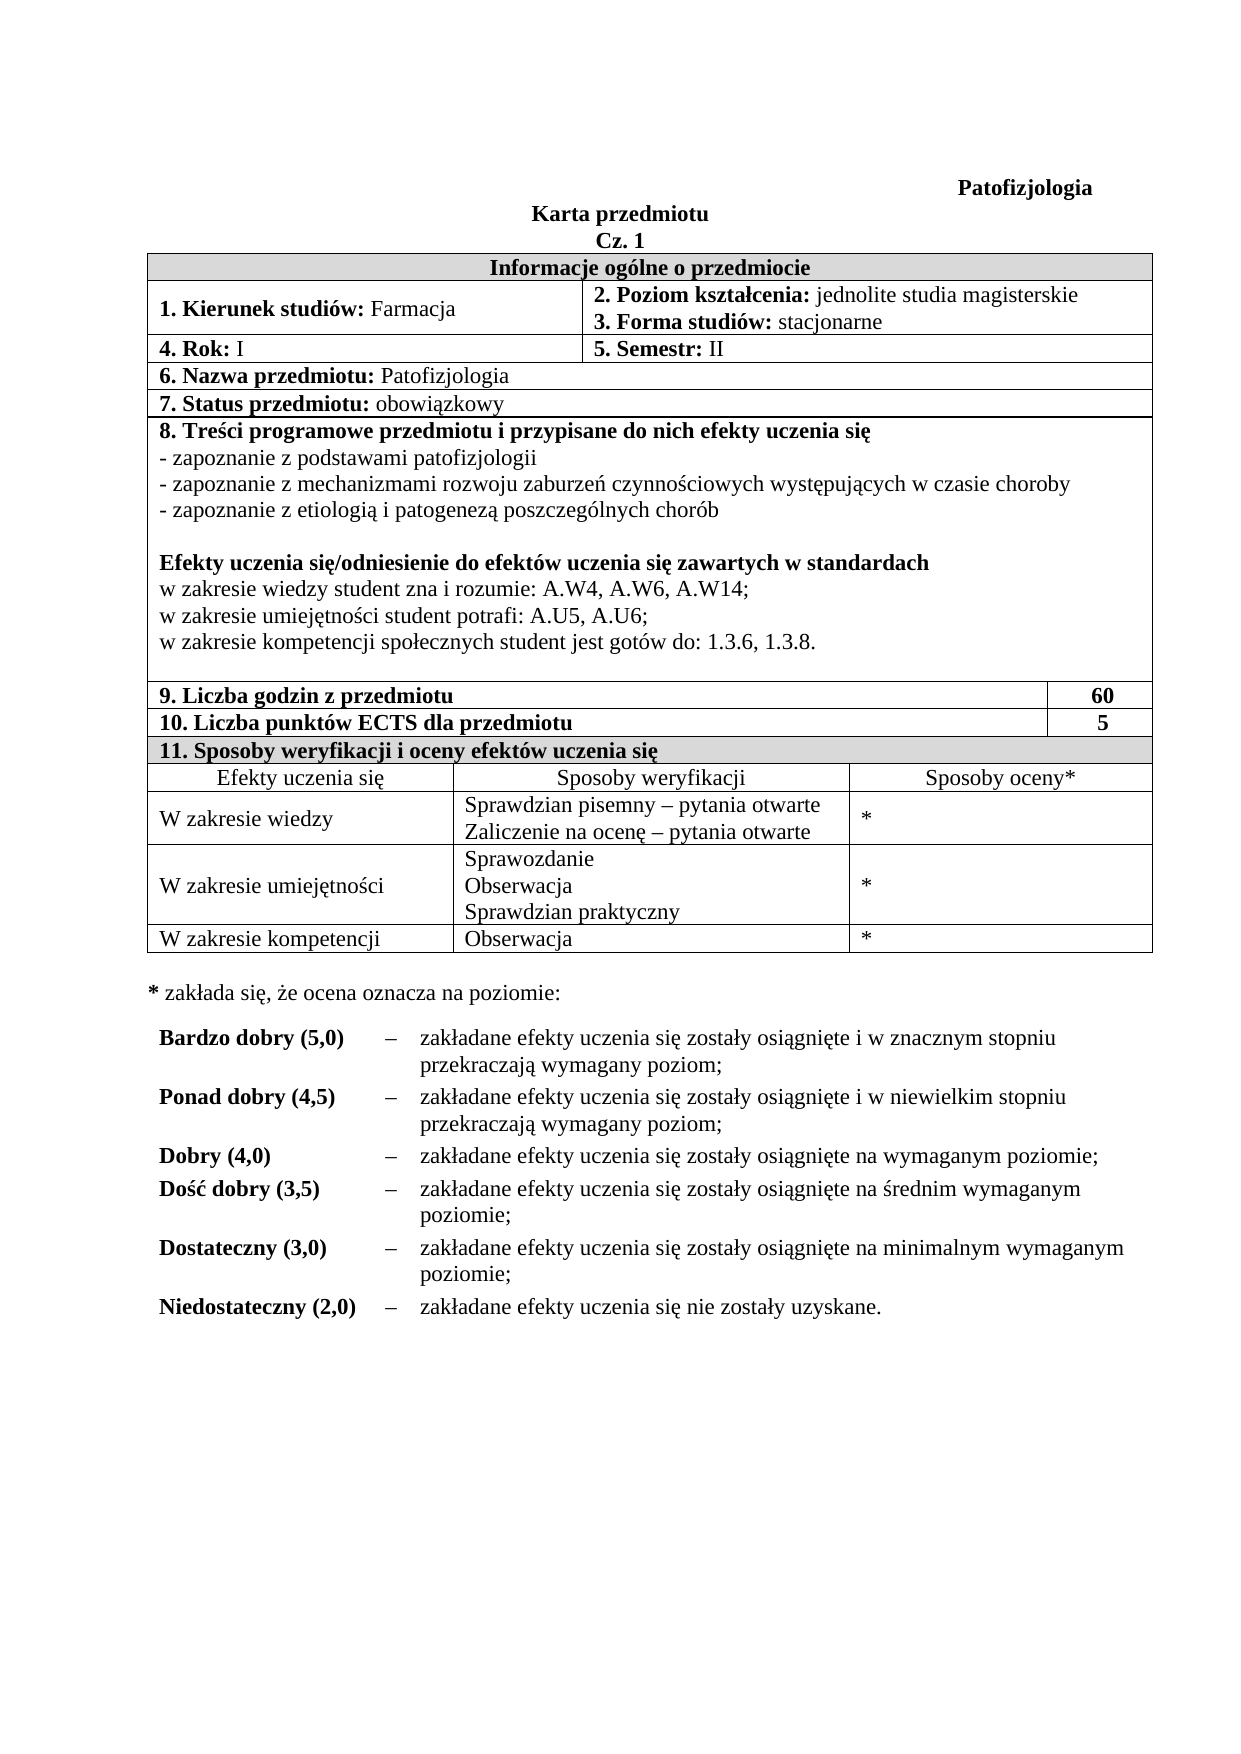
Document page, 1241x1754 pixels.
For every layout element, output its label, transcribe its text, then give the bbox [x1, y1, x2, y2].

table_cell W zakresie umiejętności [148, 845, 453, 924]
table_cell 11. Sposoby weryfikacji i oceny efektów uczenia się [148, 737, 1152, 763]
table_cell Sposoby weryfikacji [454, 764, 849, 791]
table_cell – [374, 1169, 408, 1227]
table_cell * [850, 792, 1152, 844]
table_cell Sposoby oceny* [850, 764, 1152, 791]
table_cell zakładane efekty uczenia się nie zostały uzyskane. [409, 1286, 1152, 1319]
table_cell 5. Semestr: II [583, 335, 1152, 362]
table_cell Dość dobry (3,5) [148, 1169, 374, 1227]
table_header – [374, 1018, 408, 1077]
table_cell – [374, 1228, 408, 1286]
text Patofizjologia [148, 174, 1093, 200]
table_cell Obserwacja [454, 925, 849, 952]
table_cell 5 [1048, 709, 1152, 736]
table_cell * [850, 845, 1152, 924]
table_cell 8. Treści programowe przedmiotu i przypisane do nich efekty uczenia się - zapoznanie z podstawami patofizjologii - zapoznanie z mechanizmami rozwoju zaburzeń czynnościowych występujących w czasie choroby - zapoznanie z etiologią i patogenezą poszczególnych chorób [148, 418, 1152, 523]
text Cz. 1 [148, 227, 1093, 253]
table_cell Efekty uczenia się/odniesienie do efektów uczenia się zawartych w standardach w zakresie wiedzy student zna i rozumie: A.W4, A.W6, A.W14; w zakresie umiejętności student potrafi: A.U5, A.U6; w zakresie kompetencji społecznych student jest gotów do: 1.3.6, 1.3.8. [148, 523, 1152, 681]
table_cell 7. Status przedmiotu: obowiązkowy [148, 390, 1152, 416]
table_cell Ponad dobry (4,5) [148, 1077, 374, 1136]
table_cell zakładane efekty uczenia się zostały osiągnięte na średnim wymaganym poziomie; [409, 1169, 1152, 1227]
table_cell – [374, 1286, 408, 1319]
table_cell Dostateczny (3,0) [148, 1228, 374, 1286]
table_cell Sprawozdanie Obserwacja Sprawdzian praktyczny [454, 845, 849, 924]
table_cell 2. Poziom kształcenia: jednolite studia magisterskie 3. Forma studiów: stacjonarne [583, 281, 1152, 334]
table_cell W zakresie kompetencji [148, 925, 453, 952]
table_cell 1. Kierunek studiów: Farmacja [148, 281, 582, 334]
text Karta przedmiotu [148, 200, 1093, 227]
table_header Informacje ogólne o przedmiocie [148, 254, 1152, 280]
table_cell W zakresie wiedzy [148, 792, 453, 844]
table_cell zakładane efekty uczenia się zostały osiągnięte na wymaganym poziomie; [409, 1136, 1152, 1168]
table_cell – [374, 1077, 408, 1136]
table_cell 4. Rok: I [148, 335, 582, 362]
table_header Bardzo dobry (5,0) [148, 1018, 374, 1077]
table_cell Sprawdzian pisemny – pytania otwarte Zaliczenie na ocenę – pytania otwarte [454, 792, 849, 844]
table_cell 10. Liczba punktów ECTS dla przedmiotu [148, 709, 1047, 736]
table_header zakładane efekty uczenia się zostały osiągnięte i w znacznym stopniu przekraczają wymagany poziom; [409, 1018, 1152, 1077]
table_cell Efekty uczenia się [148, 764, 453, 791]
table_cell zakładane efekty uczenia się zostały osiągnięte i w niewielkim stopniu przekraczają wymagany poziom; [409, 1077, 1152, 1136]
table_cell – [374, 1136, 408, 1168]
table_cell 6. Nazwa przedmiotu: Patofizjologia [148, 363, 1152, 389]
text * zakłada się, że ocena oznacza na poziomie: [148, 979, 1093, 1006]
table_cell Niedostateczny (2,0) [148, 1286, 374, 1319]
table_cell * [850, 925, 1152, 952]
table_cell zakładane efekty uczenia się zostały osiągnięte na minimalnym wymaganym poziomie; [409, 1228, 1152, 1286]
table_cell Dobry (4,0) [148, 1136, 374, 1168]
table_cell 9. Liczba godzin z przedmiotu [148, 682, 1047, 708]
table_cell 60 [1048, 682, 1152, 708]
